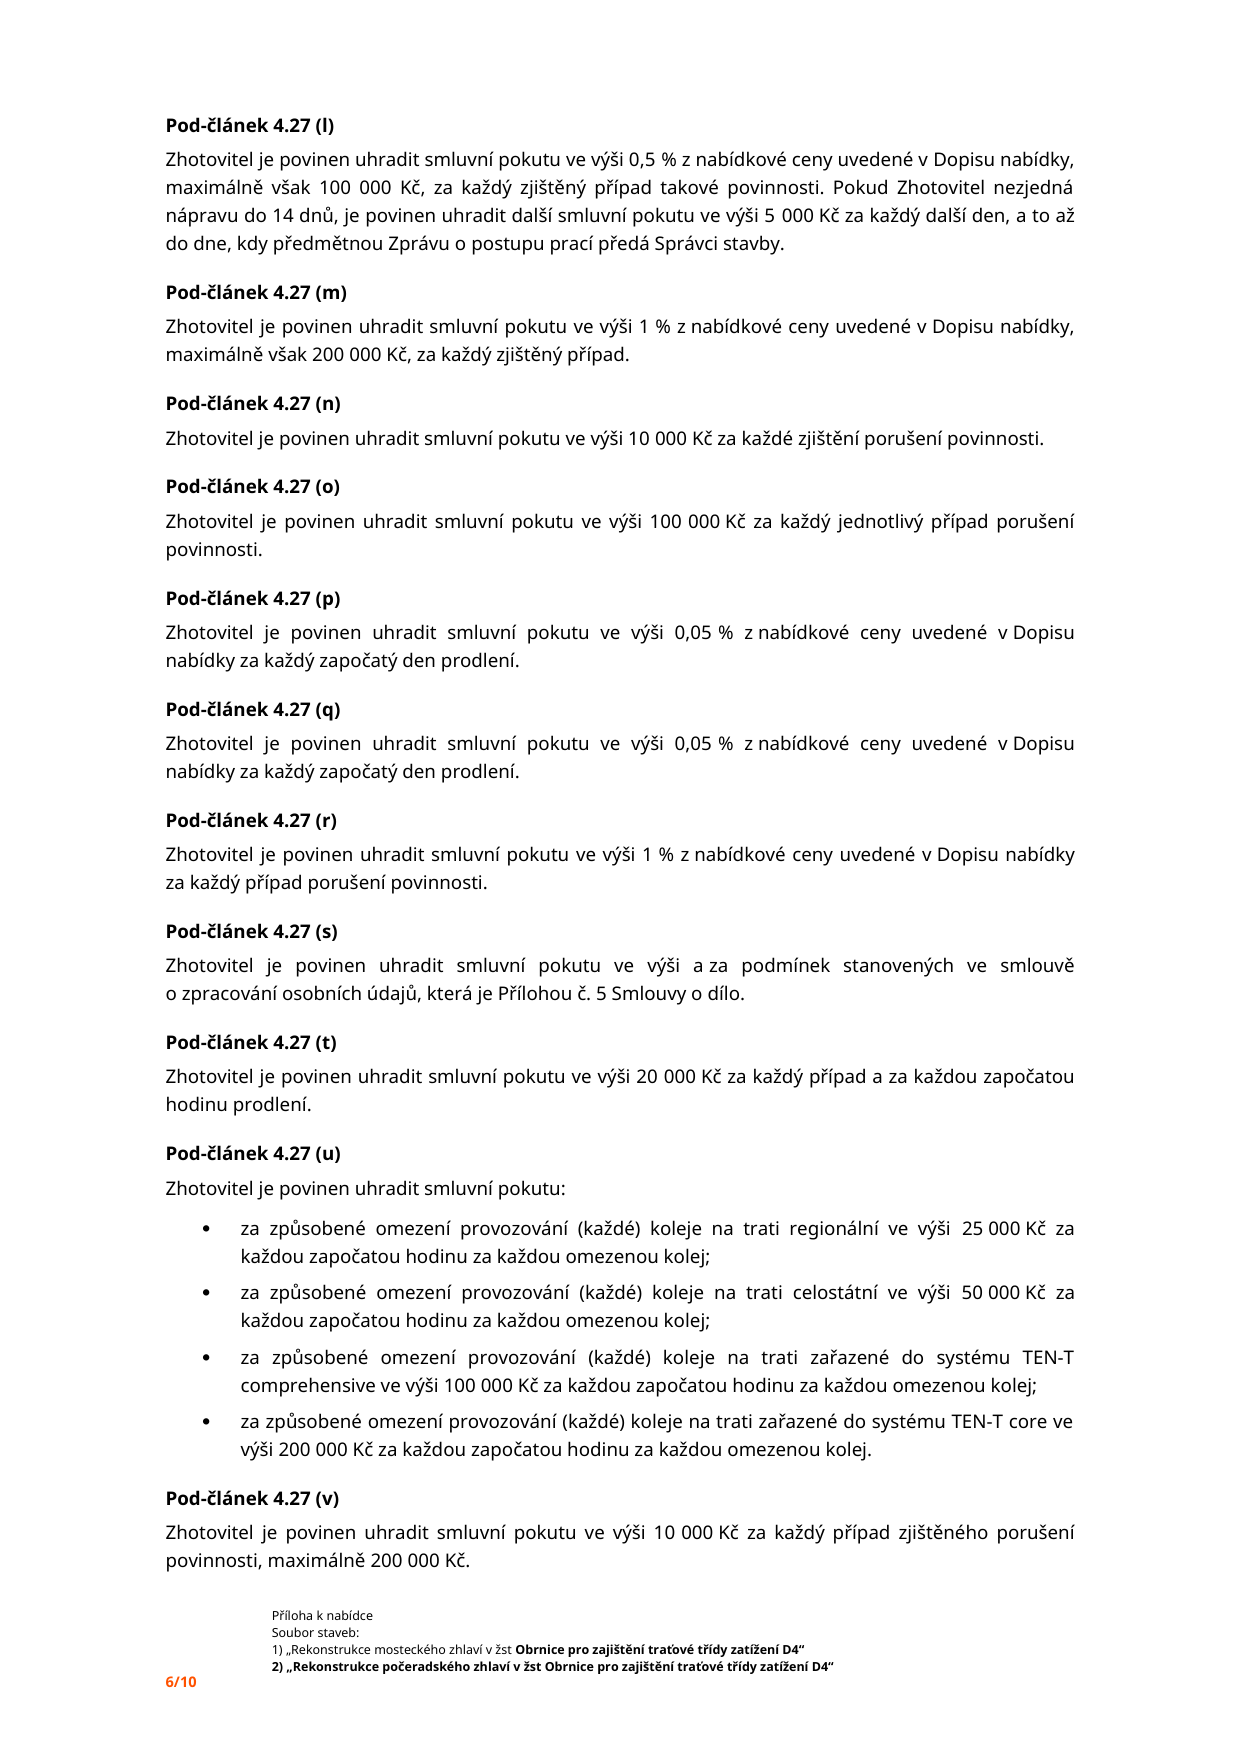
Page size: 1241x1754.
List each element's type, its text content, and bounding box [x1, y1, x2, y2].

text Pod-článek 4.27 (s) [165, 918, 1075, 944]
text Zhotovitel je povinen uhradit smluvní pokutu ve výši 0,05 % z nabídkové ceny uvedené v Dopisu nabídky za každý započatý den prodlení. [165, 619, 1075, 673]
text Pod-článek 4.27 (n) [165, 391, 1075, 416]
text Zhotovitel je povinen uhradit smluvní pokutu: [165, 1175, 1075, 1200]
text za způsobené omezení provozování (každé) koleje na trati zařazené do systému TEN-T comprehensive ve výši 100 000 Kč za každou započatou hodinu za každou omezenou kolej; [203, 1344, 1075, 1398]
text Zhotovitel je povinen uhradit smluvní pokutu ve výši a za podmínek stanovených ve smlouvě o zpracování osobních údajů, která je Přílohou č. 5 Smlouvy o dílo. [165, 952, 1075, 1006]
text Zhotovitel je povinen uhradit smluvní pokutu ve výši 10 000 Kč za každé zjištění porušení povinnosti. [165, 425, 1075, 450]
text Zhotovitel je povinen uhradit smluvní pokutu ve výši 100 000 Kč za každý jednotlivý případ porušení povinnosti. [165, 508, 1075, 561]
text Zhotovitel je povinen uhradit smluvní pokutu ve výši 1 % z nabídkové ceny uvedené v Dopisu nabídky za každý případ porušení povinnosti. [165, 841, 1075, 895]
text Pod-článek 4.27 (v) [165, 1485, 1075, 1511]
text Pod-článek 4.27 (r) [165, 807, 1075, 833]
text Zhotovitel je povinen uhradit smluvní pokutu ve výši 10 000 Kč za každý případ zjištěného porušení povinnosti, maximálně 200 000 Kč. [165, 1519, 1075, 1573]
text Pod-článek 4.27 (l) [165, 112, 1075, 138]
text za způsobené omezení provozování (každé) koleje na trati regionální ve výši 25 000 Kč za každou započatou hodinu za každou omezenou kolej; [203, 1215, 1075, 1269]
text Zhotovitel je povinen uhradit smluvní pokutu ve výši 0,5 % z nabídkové ceny uvedené v Dopisu nabídky, maximálně však 100 000 Kč, za každý zjištěný případ takové povinnosti. Pokud Zhotovitel nezjedná nápravu do 14 dnů, je povinen uhradit další smluvní pokutu ve výši 5 000 Kč za každý další den, a to až do dne, kdy předmětnou Zprávu o postupu prací předá Správci stavby. [165, 146, 1075, 256]
text Zhotovitel je povinen uhradit smluvní pokutu ve výši 20 000 Kč za každý případ a za každou započatou hodinu prodlení. [165, 1064, 1075, 1117]
text Pod-článek 4.27 (o) [165, 474, 1075, 499]
text Pod-článek 4.27 (t) [165, 1029, 1075, 1055]
text za způsobené omezení provozování (každé) koleje na trati celostátní ve výši 50 000 Kč za každou započatou hodinu za každou omezenou kolej; [203, 1280, 1075, 1333]
text Pod-článek 4.27 (p) [165, 585, 1075, 610]
text Pod-článek 4.27 (q) [165, 696, 1075, 721]
text Zhotovitel je povinen uhradit smluvní pokutu ve výši 1 % z nabídkové ceny uvedené v Dopisu nabídky, maximálně však 200 000 Kč, za každý zjištěný případ. [165, 314, 1075, 367]
text Pod-článek 4.27 (m) [165, 279, 1075, 305]
text Zhotovitel je povinen uhradit smluvní pokutu ve výši 0,05 % z nabídkové ceny uvedené v Dopisu nabídky za každý započatý den prodlení. [165, 730, 1075, 784]
text za způsobené omezení provozování (každé) koleje na trati zařazené do systému TEN-T core ve výši 200 000 Kč za každou započatou hodinu za každou omezenou kolej. [203, 1408, 1075, 1462]
text Pod-článek 4.27 (u) [165, 1141, 1075, 1166]
